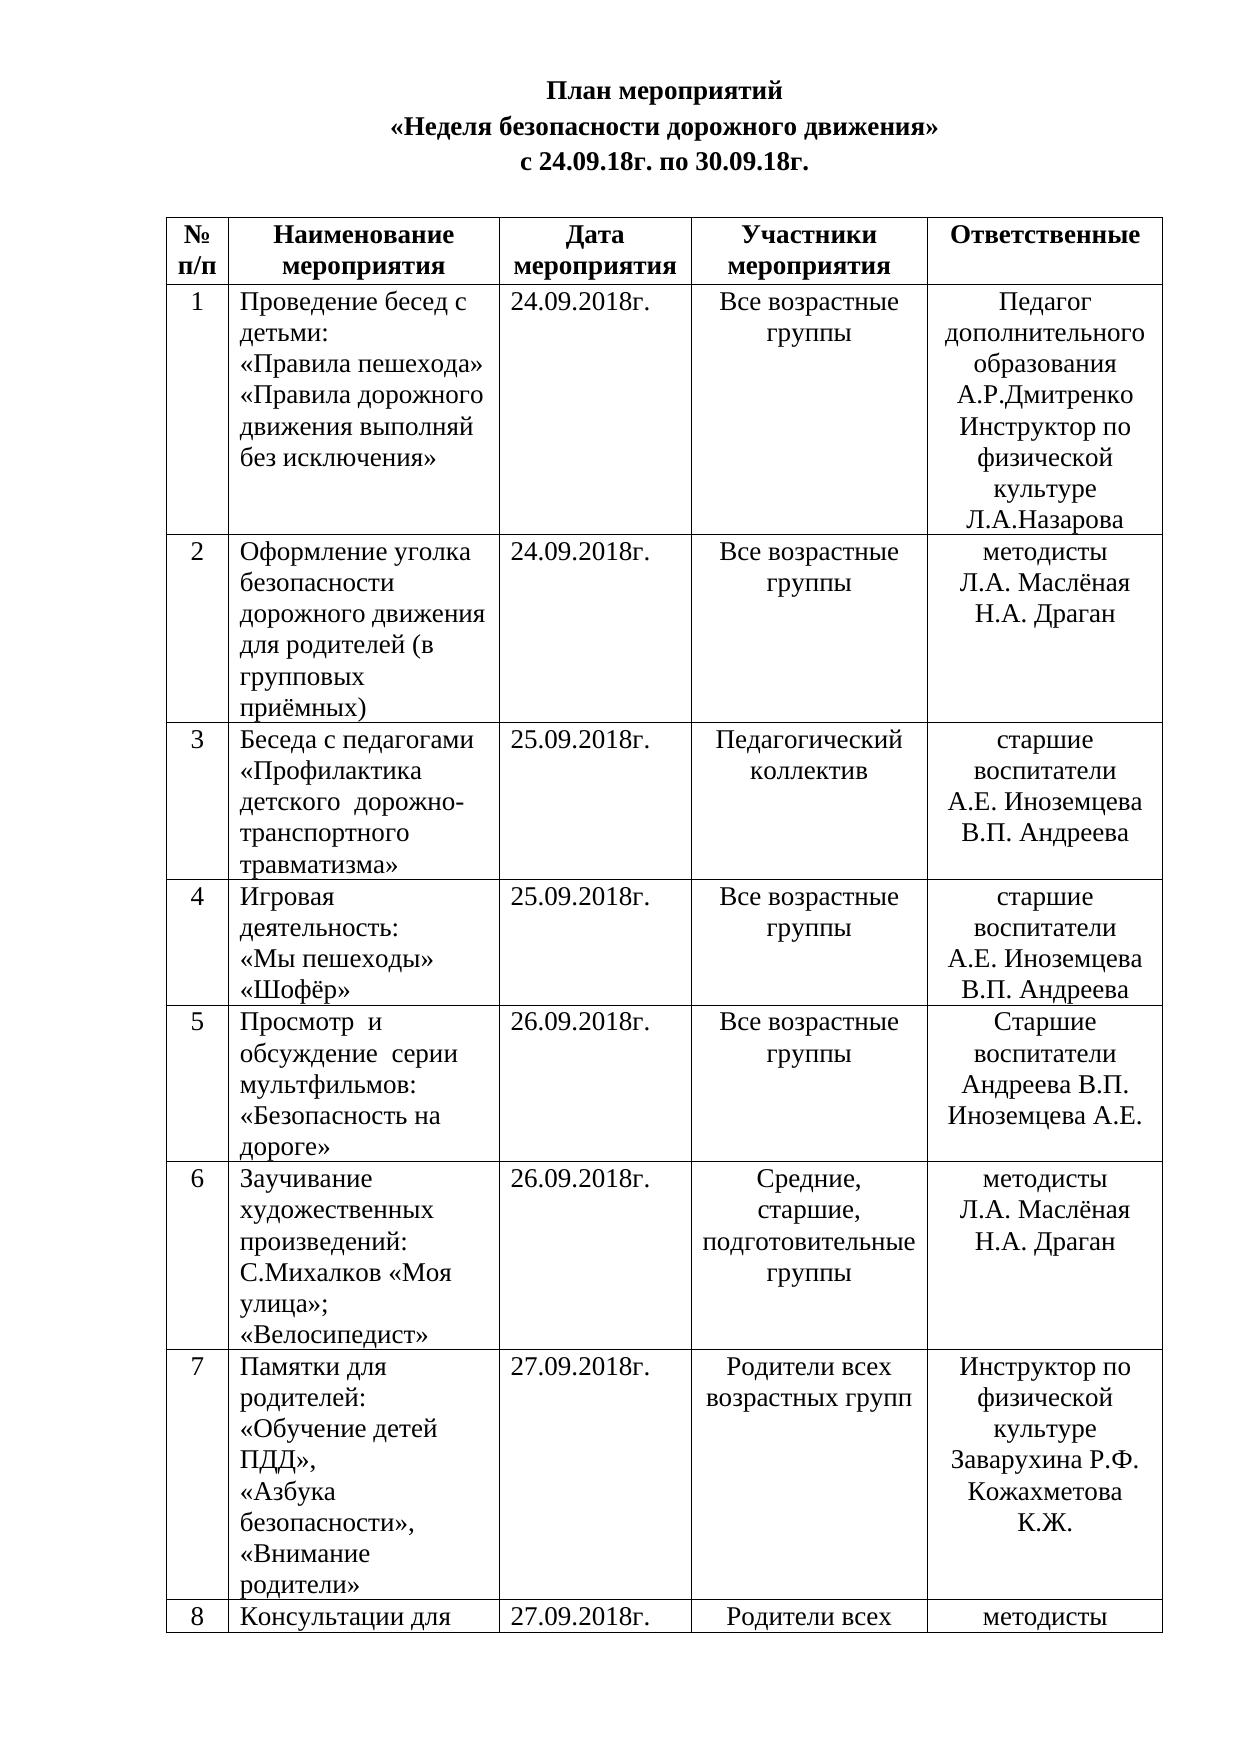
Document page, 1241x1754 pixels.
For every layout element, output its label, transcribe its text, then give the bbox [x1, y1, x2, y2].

table_cell 4 [167, 880, 228, 1004]
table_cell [928, 1600, 1162, 1632]
table_cell 25.09.2018г. [500, 723, 691, 879]
table_cell Средние, старшие, подготовительные группы [692, 1162, 927, 1349]
table_cell методисты Л.А. Маслёная Н.А. Драган [928, 1162, 1162, 1349]
table_cell 25.09.2018г. [500, 880, 691, 1004]
table_header Участники мероприятия [692, 218, 927, 284]
table_cell Просмотр и обсуждение серии мультфильмов: «Безопасность на дороге» [229, 1006, 499, 1161]
table_cell Все возрастные группы [692, 1006, 927, 1161]
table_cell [229, 1600, 499, 1632]
table_cell 5 [167, 1006, 228, 1161]
table_cell старшие воспитатели А.Е. Иноземцева В.П. Андреева [928, 723, 1162, 879]
table_cell 26.09.2018г. [500, 1162, 691, 1349]
table_cell 27.09.2018г. [500, 1350, 691, 1599]
table_cell Оформление уголка безопасности дорожного движения для родителей (в групповых приёмных) [229, 535, 499, 722]
table_cell Старшие воспитатели Андреева В.П. Иноземцева А.Е. [928, 1006, 1162, 1161]
table_cell Педагогический коллектив [692, 723, 927, 879]
table_cell Родители всех возрастных групп [692, 1350, 927, 1599]
table_header Ответственные [928, 218, 1162, 284]
table_header № п/п [167, 218, 228, 284]
table_header Наименование мероприятия [229, 218, 499, 284]
table_cell Все возрастные группы [692, 880, 927, 1004]
table_cell Памятки для родителей: «Обучение детей ПДД», «Азбука безопасности», «Внимание родители» [229, 1350, 499, 1599]
table_cell Все возрастные группы [692, 285, 927, 534]
table_cell 26.09.2018г. [500, 1006, 691, 1161]
table_cell Игровая деятельность: «Мы пешеходы» «Шофёр» [229, 880, 499, 1004]
table_cell 8 [167, 1600, 228, 1632]
table_cell Инструктор по физической культуре Заварухина Р.Ф. Кожахметова К.Ж. [928, 1350, 1162, 1599]
text План мероприятий [177, 74, 1152, 105]
table_cell методисты Л.А. Маслёная Н.А. Драган [928, 535, 1162, 722]
table_cell 7 [167, 1350, 228, 1599]
table_cell Все возрастные группы [692, 535, 927, 722]
table_cell 6 [167, 1162, 228, 1349]
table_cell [692, 1600, 927, 1632]
table_cell Проведение бесед с детьми: «Правила пешехода» «Правила дорожного движения выполняй без исключения» [229, 285, 499, 534]
table_cell Беседа с педагогами «Профилактика детского дорожно-транспортного травматизма» [229, 723, 499, 879]
text «Неделя безопасности дорожного движения» [177, 109, 1152, 141]
table_cell 2 [167, 535, 228, 722]
table_cell 24.09.2018г. [500, 535, 691, 722]
table_cell старшие воспитатели А.Е. Иноземцева В.П. Андреева [928, 880, 1162, 1004]
text с 24.09.18г. по 30.09.18г. [177, 145, 1152, 176]
table_cell 27.09.2018г. [500, 1600, 691, 1632]
table_header Дата мероприятия [500, 218, 691, 284]
table_cell 24.09.2018г. [500, 285, 691, 534]
table_cell 1 [167, 285, 228, 534]
table_cell Заучивание художественных произведений: С.Михалков «Моя улица»; «Велосипедист» [229, 1162, 499, 1349]
table_cell 3 [167, 723, 228, 879]
table_cell Педагог дополнительного образования А.Р.Дмитренко Инструктор по физической культуре Л.А.Назарова [928, 285, 1162, 534]
